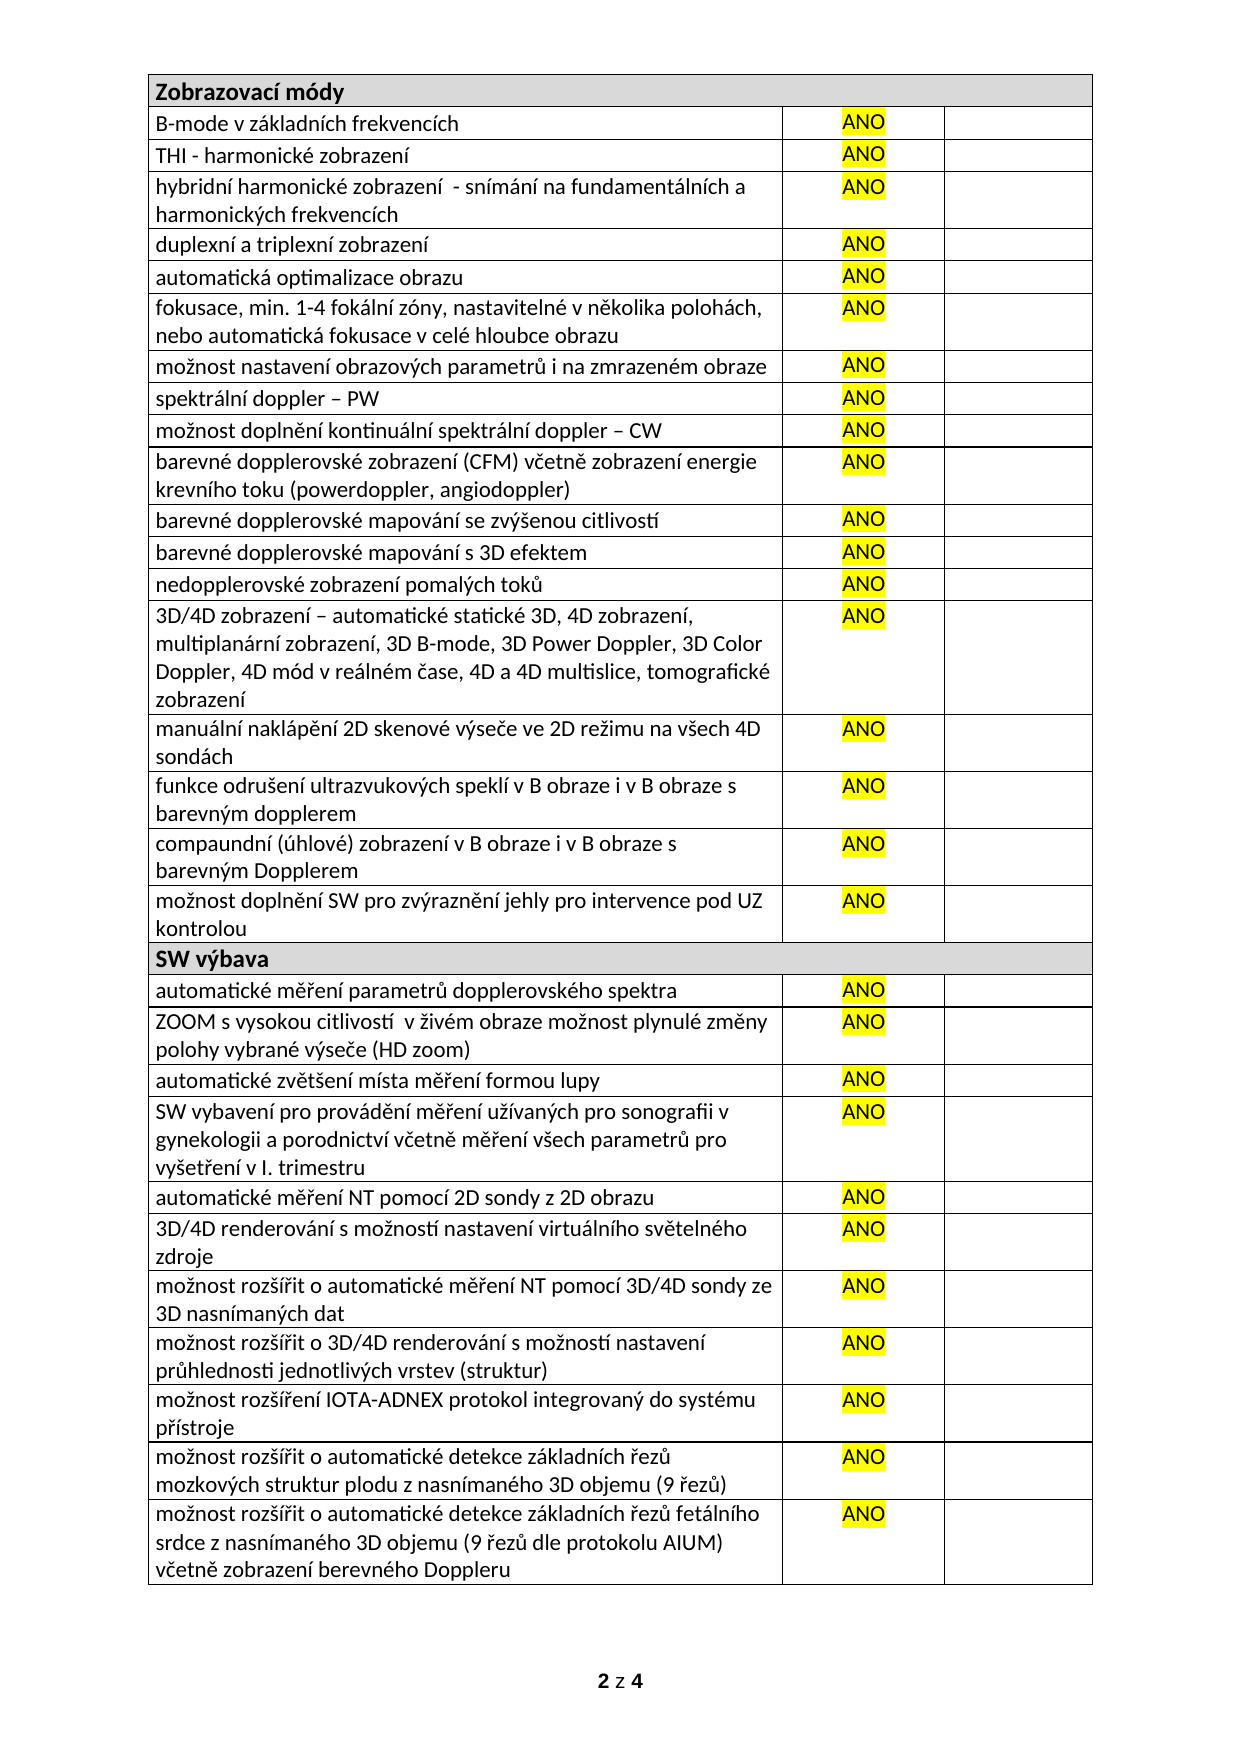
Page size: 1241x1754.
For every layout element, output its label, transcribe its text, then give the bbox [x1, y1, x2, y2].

table_cell ANO [783, 1214, 944, 1270]
table_cell automatická optimalizace obrazu [149, 261, 782, 292]
table_cell [945, 140, 1092, 171]
table_cell ZOOM s vysokou citlivostí v živém obraze možnost plynulé změny polohy vybrané výseče (HD zoom) [149, 1008, 782, 1063]
table_cell ANO [783, 1097, 944, 1181]
table_cell ANO [783, 975, 944, 1006]
table_cell nedopplerovské zobrazení pomalých toků [149, 569, 782, 600]
table_cell ANO [783, 140, 944, 171]
table_cell spektrální doppler – PW [149, 383, 782, 414]
table_cell ANO [783, 1443, 944, 1498]
table_cell 3D/4D renderování s možností nastavení virtuálního světelného zdroje [149, 1214, 782, 1270]
table_cell ANO [783, 415, 944, 446]
table_cell barevné dopplerovské zobrazení (CFM) včetně zobrazení energie krevního toku (powerdoppler, angiodoppler) [149, 448, 782, 503]
table_cell ANO [783, 829, 944, 885]
table_cell [945, 107, 1092, 138]
table_cell ANO [783, 1500, 944, 1584]
table_cell [945, 569, 1092, 600]
table_cell [945, 601, 1092, 713]
table_cell THI - harmonické zobrazení [149, 140, 782, 171]
table_cell ANO [783, 601, 944, 713]
table_cell ANO [783, 1065, 944, 1096]
table_cell automatické měření parametrů dopplerovského spektra [149, 975, 782, 1006]
table_cell možnost doplnění kontinuální spektrální doppler – CW [149, 415, 782, 446]
table_cell SW vybavení pro provádění měření užívaných pro sonografii v gynekologii a porodnictví včetně měření všech parametrů pro vyšetření v I. trimestru [149, 1097, 782, 1181]
table_cell ANO [783, 537, 944, 568]
table_cell ANO [783, 448, 944, 503]
table_cell B-mode v základních frekvencích [149, 107, 782, 138]
table_cell compaundní (úhlové) zobrazení v B obraze i v B obraze s barevným Dopplerem [149, 829, 782, 885]
table_cell [945, 1214, 1092, 1270]
table_cell možnost rozšířit o automatické detekce základních řezů mozkových struktur plodu z nasnímaného 3D objemu (9 řezů) [149, 1443, 782, 1498]
table_cell hybridní harmonické zobrazení - snímání na fundamentálních a harmonických frekvencích [149, 172, 782, 228]
table_cell [945, 229, 1092, 260]
table_cell možnost doplnění SW pro zvýraznění jehly pro intervence pod UZ kontrolou [149, 886, 782, 942]
table_cell [945, 1328, 1092, 1384]
table_cell [945, 829, 1092, 885]
table_cell SW výbava [149, 943, 1092, 974]
table_cell ANO [783, 715, 944, 771]
table_cell [945, 772, 1092, 828]
table_cell ANO [783, 294, 944, 349]
table_cell [945, 172, 1092, 228]
table_cell [945, 1443, 1092, 1498]
table_cell [945, 415, 1092, 446]
table_cell [945, 261, 1092, 292]
table_cell možnost rozšířit o automatické měření NT pomocí 3D/4D sondy ze 3D nasnímaných dat [149, 1271, 782, 1327]
table_cell [945, 1065, 1092, 1096]
table_cell ANO [783, 383, 944, 414]
table_cell ANO [783, 1385, 944, 1441]
table_cell ANO [783, 172, 944, 228]
table_cell ANO [783, 1271, 944, 1327]
table_cell [945, 294, 1092, 349]
table_cell [945, 1097, 1092, 1181]
table_cell fokusace, min. 1-4 fokální zóny, nastavitelné v několika polohách, nebo automatická fokusace v celé hloubce obrazu [149, 294, 782, 349]
table_cell ANO [783, 107, 944, 138]
table_cell automatické zvětšení místa měření formou lupy [149, 1065, 782, 1096]
table_cell možnost rozšířit o automatické detekce základních řezů fetálního srdce z nasnímaného 3D objemu (9 řezů dle protokolu AIUM) včetně zobrazení berevného Doppleru [149, 1500, 782, 1584]
table_cell barevné dopplerovské mapování se zvýšenou citlivostí [149, 505, 782, 536]
table_cell [945, 1008, 1092, 1063]
table_cell ANO [783, 261, 944, 292]
table_cell 3D/4D zobrazení – automatické statické 3D, 4D zobrazení, multiplanární zobrazení, 3D B-mode, 3D Power Doppler, 3D Color Doppler, 4D mód v reálném čase, 4D a 4D multislice, tomografické zobrazení [149, 601, 782, 713]
table_cell [945, 715, 1092, 771]
table_cell barevné dopplerovské mapování s 3D efektem [149, 537, 782, 568]
table_cell ANO [783, 505, 944, 536]
table_cell [945, 886, 1092, 942]
table_cell ANO [783, 229, 944, 260]
table_cell [945, 351, 1092, 382]
table_cell možnost rozšíření IOTA-ADNEX protokol integrovaný do systému přístroje [149, 1385, 782, 1441]
table_cell funkce odrušení ultrazvukových speklí v B obraze i v B obraze s barevným dopplerem [149, 772, 782, 828]
table_cell [945, 448, 1092, 503]
table_cell [945, 1500, 1092, 1584]
table_cell ANO [783, 1182, 944, 1213]
table_cell duplexní a triplexní zobrazení [149, 229, 782, 260]
table_cell [945, 975, 1092, 1006]
table_cell [945, 1385, 1092, 1441]
table_cell ANO [783, 351, 944, 382]
table_cell [945, 537, 1092, 568]
table_cell automatické měření NT pomocí 2D sondy z 2D obrazu [149, 1182, 782, 1213]
table_cell Zobrazovací módy [149, 75, 1092, 106]
table_cell ANO [783, 886, 944, 942]
table_cell [945, 383, 1092, 414]
table_cell ANO [783, 772, 944, 828]
table_cell ANO [783, 1008, 944, 1063]
table_cell možnost nastavení obrazových parametrů i na zmrazeném obraze [149, 351, 782, 382]
table_cell [945, 1271, 1092, 1327]
table_cell ANO [783, 1328, 944, 1384]
table_cell možnost rozšířit o 3D/4D renderování s možností nastavení průhlednosti jednotlivých vrstev (struktur) [149, 1328, 782, 1384]
table_cell ANO [783, 569, 944, 600]
table_cell [945, 1182, 1092, 1213]
table_cell [945, 505, 1092, 536]
table_cell manuální naklápění 2D skenové výseče ve 2D režimu na všech 4D sondách [149, 715, 782, 771]
